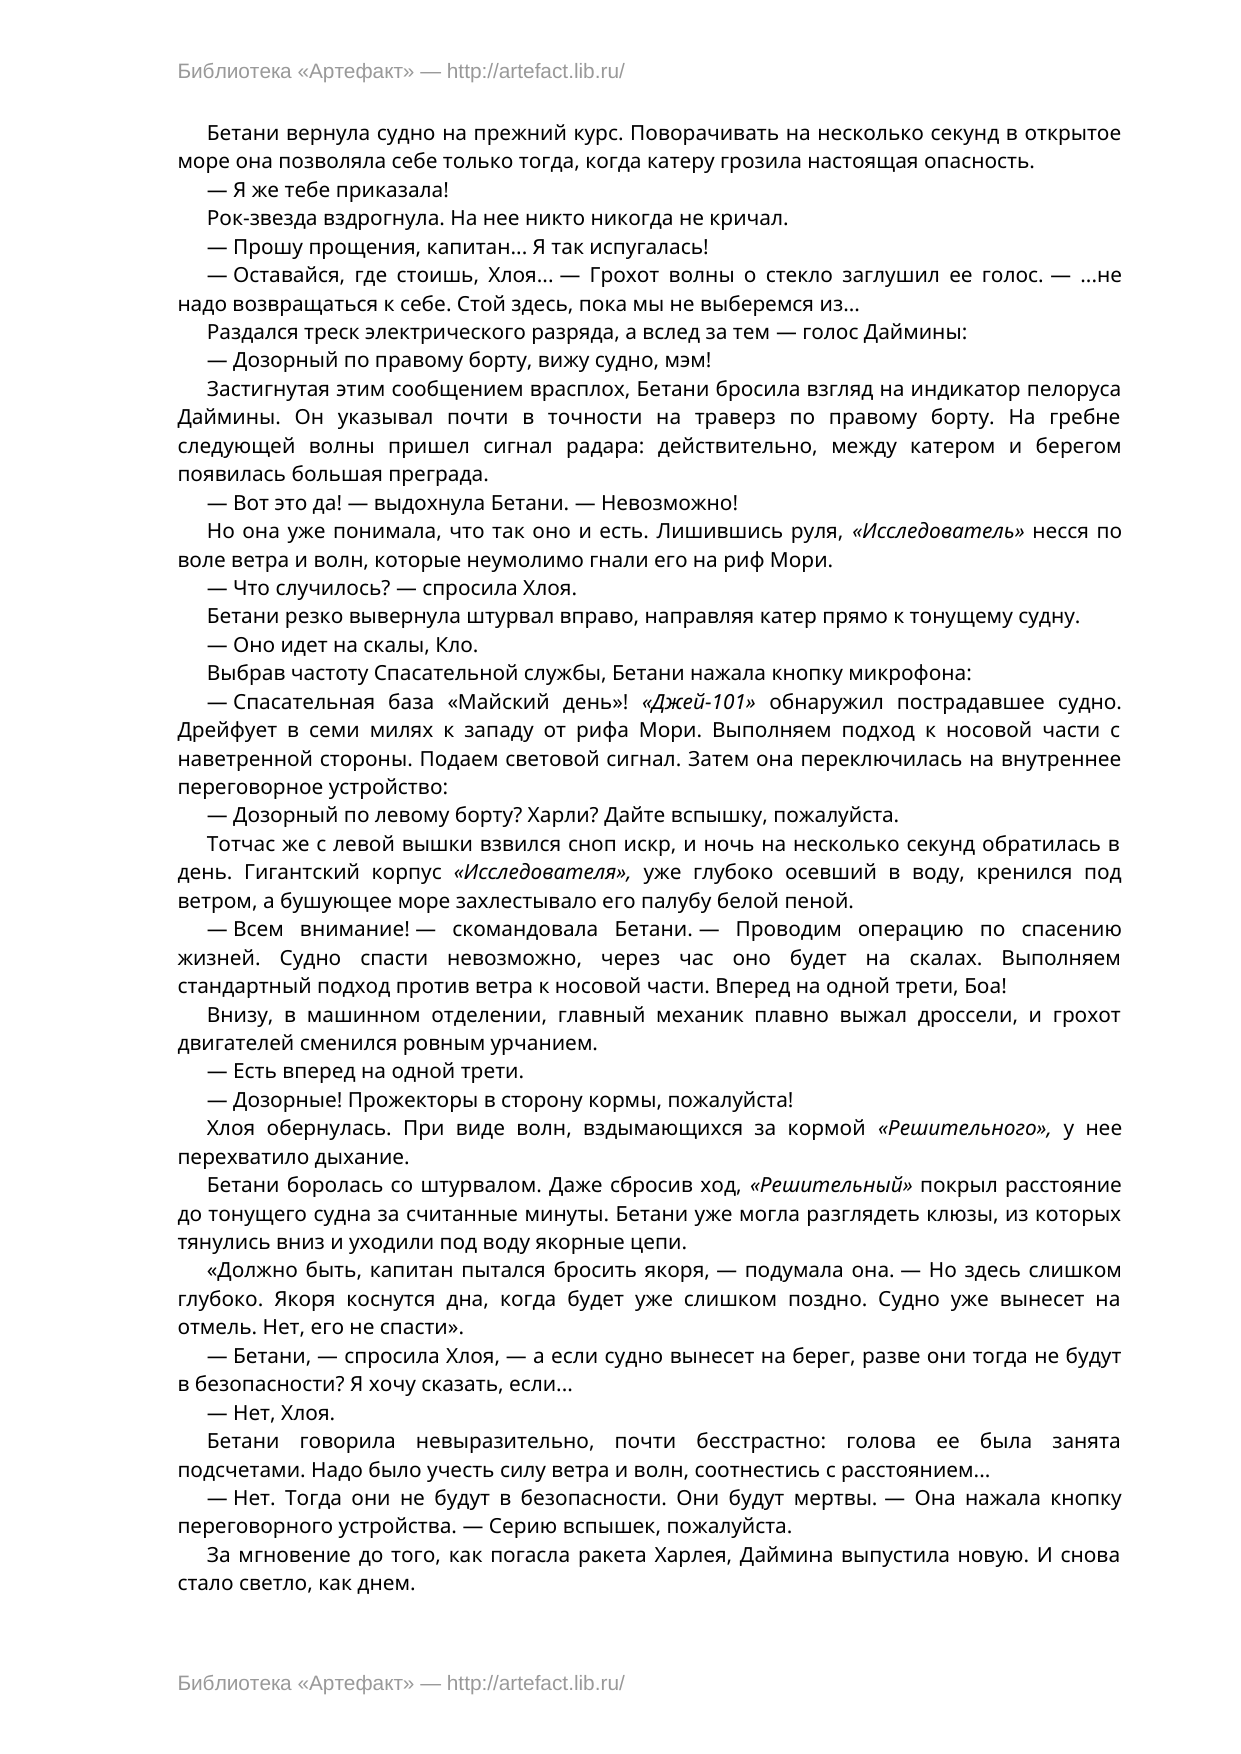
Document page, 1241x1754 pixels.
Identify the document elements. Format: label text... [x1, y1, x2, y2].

text Но она уже понимала, что так оно и есть. Лишившись руля, «Исследователь» несся по воле ветра и волн, которые неумолимо гнали его на риф Мори. [177, 516, 1122, 573]
text Застигнутая этим сообщением врасплох, Бетани бросила взгляд на индикатор пелоруса Даймины. Он указывал почти в точности на траверз по правому борту. На гребне следующей волны пришел сигнал радара: действительно, между катером и берегом появилась большая преграда. [177, 374, 1122, 488]
text Рок-звезда вздрогнула. На нее никто никогда не кричал. [177, 203, 1122, 232]
text — Дозорный по левому борту? Харли? Дайте вспышку, пожалуйста. [177, 801, 1122, 829]
text — Оно идет на скалы, Кло. [177, 630, 1122, 658]
text — Дозорный по правому борту, вижу судно, мэм! [177, 346, 1122, 374]
text — Всем внимание! — скомандовала Бетани. — Проводим операцию по спасению жизней. Судно спасти невозможно, через час оно будет на скалах. Выполняем стандартный подход против ветра к носовой части. Вперед на одной трети, Боа! [177, 914, 1122, 1000]
text За мгновение до того, как погасла ракета Харлея, Даймина выпустила новую. И снова стало светло, как днем. [177, 1540, 1122, 1597]
text Тотчас же с левой вышки взвился сноп искр, и ночь на несколько секунд обратилась в день. Гигантский корпус «Исследователя», уже глубоко осевший в воду, кренился под ветром, а бушующее море захлестывало его палубу белой пеной. [177, 829, 1122, 914]
text — Я же тебе приказала! [177, 175, 1122, 203]
text Бетани говорила невыразительно, почти бесстрастно: голова ее была занята подсчетами. Надо было учесть силу ветра и волн, соотнестись с расстоянием... [177, 1426, 1122, 1483]
text Внизу, в машинном отделении, главный механик плавно выжал дроссели, и грохот двигателей сменился ровным урчанием. [177, 1000, 1122, 1057]
text — Дозорные! Прожекторы в сторону кормы, пожалуйста! [177, 1085, 1122, 1113]
text Раздался треск электрического разряда, а вслед за тем — голос Даймины: [177, 317, 1122, 346]
text «Должно быть, капитан пытался бросить якоря, — подумала она. — Но здесь слишком глубоко. Якоря коснутся дна, когда будет уже слишком поздно. Судно уже вынесет на отмель. Нет, его не спасти». [177, 1256, 1122, 1341]
text — Бетани, — спросила Хлоя, — а если судно вынесет на берег, разве они тогда не будут в безопасности? Я хочу сказать, если... [177, 1341, 1122, 1398]
text Хлоя обернулась. При виде волн, вздымающихся за кормой «Решительного», у нее перехватило дыхание. [177, 1113, 1122, 1170]
text — Нет, Хлоя. [177, 1398, 1122, 1426]
text — Что случилось? — спросила Хлоя. [177, 573, 1122, 602]
text — Оставайся, где стоишь, Хлоя... — Грохот волны о стекло заглушил ее голос. — ...не надо возвращаться к себе. Стой здесь, пока мы не выберемся из... [177, 260, 1122, 317]
text — Есть вперед на одной трети. [177, 1057, 1122, 1085]
text Бетани вернула судно на прежний курс. Поворачивать на несколько секунд в открытое море она позволяла себе только тогда, когда катеру грозила настоящая опасность. [177, 118, 1122, 175]
text — Прошу прощения, капитан... Я так испугалась! [177, 232, 1122, 260]
text Бетани резко вывернула штурвал вправо, направляя катер прямо к тонущему судну. [177, 602, 1122, 630]
text — Вот это да! — выдохнула Бетани. — Невозможно! [177, 488, 1122, 516]
text Бетани боролась со штурвалом. Даже сбросив ход, «Решительный» покрыл расстояние до тонущего судна за считанные минуты. Бетани уже могла разглядеть клюзы, из которых тянулись вниз и уходили под воду якорные цепи. [177, 1170, 1122, 1256]
text Выбрав частоту Спасательной службы, Бетани нажала кнопку микрофона: [177, 658, 1122, 687]
text — Нет. Тогда они не будут в безопасности. Они будут мертвы. — Она нажала кнопку переговорного устройства. — Серию вспышек, пожалуйста. [177, 1483, 1122, 1540]
text — Спасательная база «Майский день»! «Джей-101» обнаружил пострадавшее судно. Дрейфует в семи милях к западу от рифа Мори. Выполняем подход к носовой части с наветренной стороны. Подаем световой сигнал. Затем она переключилась на внутреннее переговорное устройство: [177, 687, 1122, 801]
